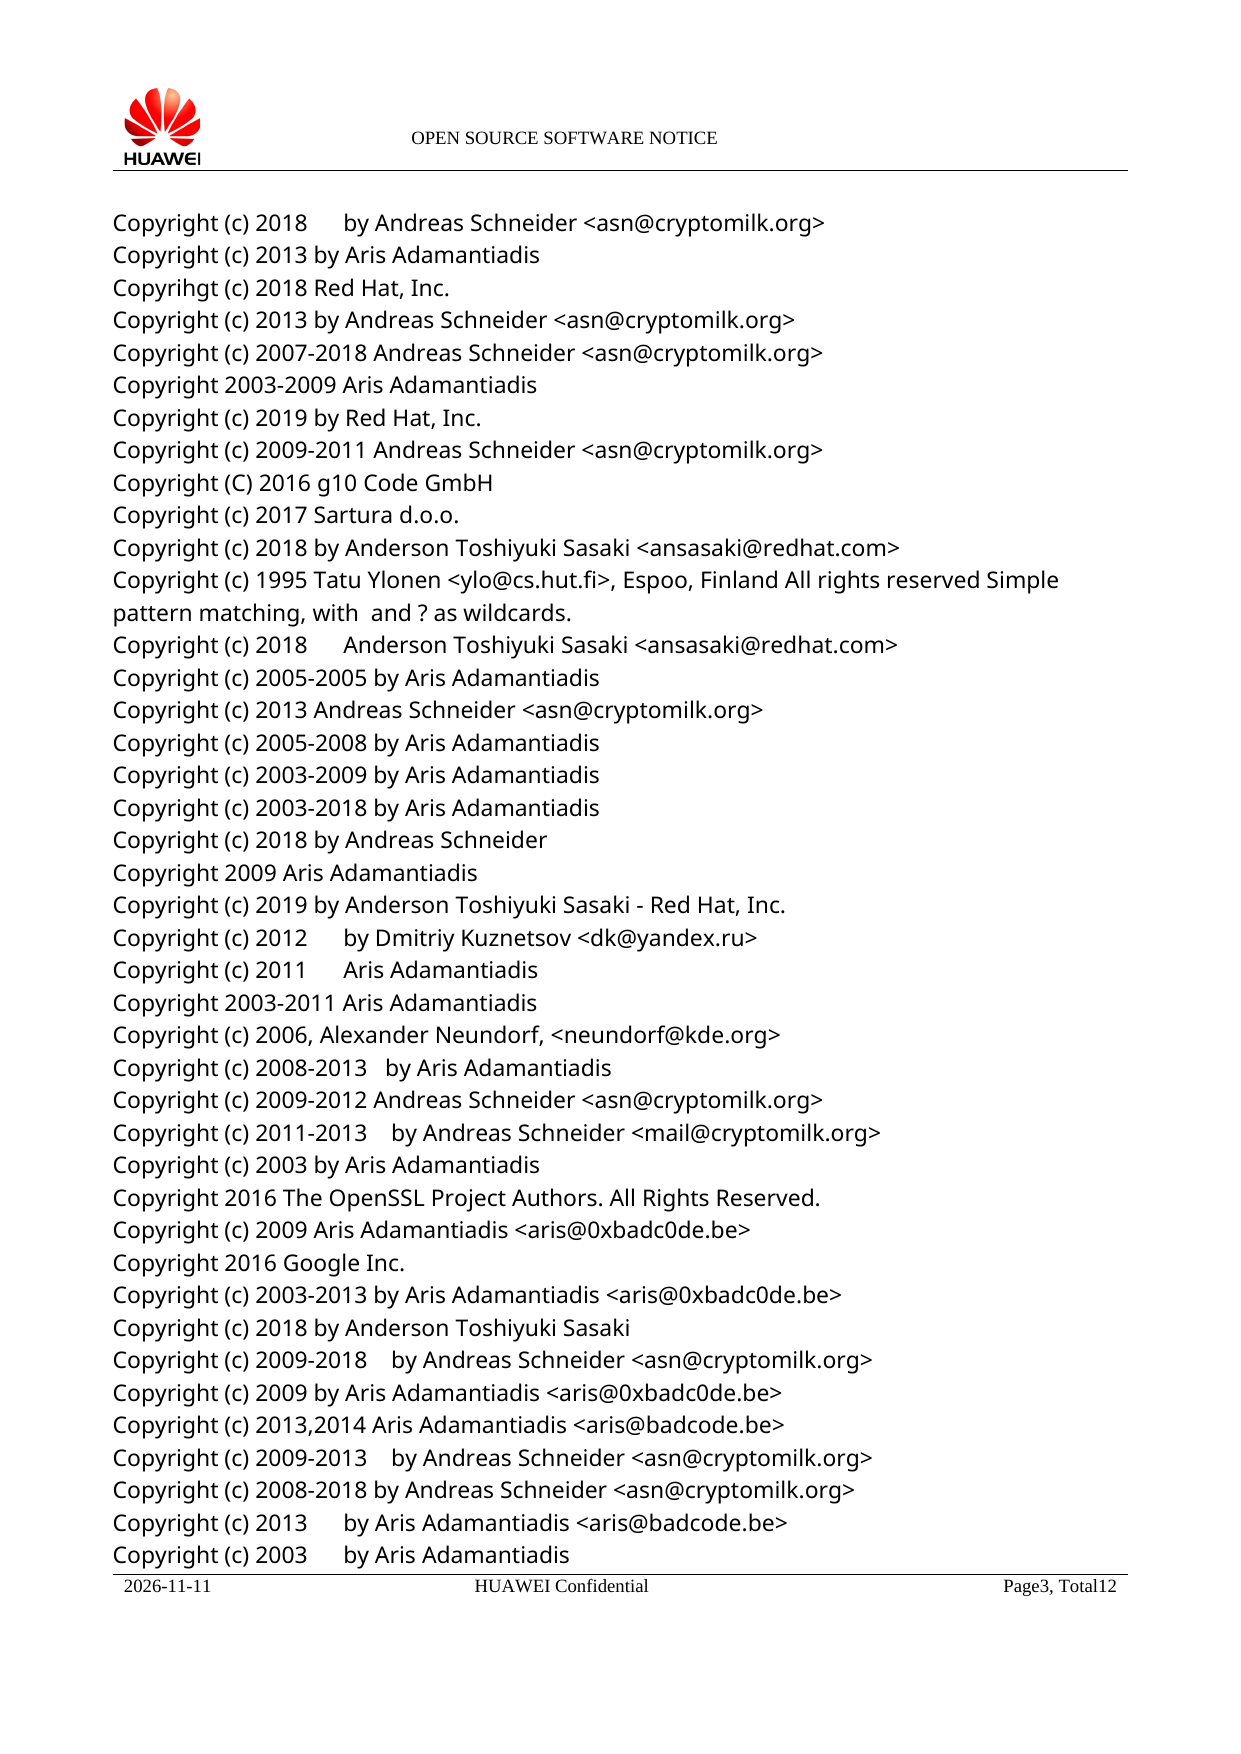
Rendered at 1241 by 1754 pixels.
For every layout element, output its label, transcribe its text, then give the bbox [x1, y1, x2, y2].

picture [124, 88, 201, 165]
